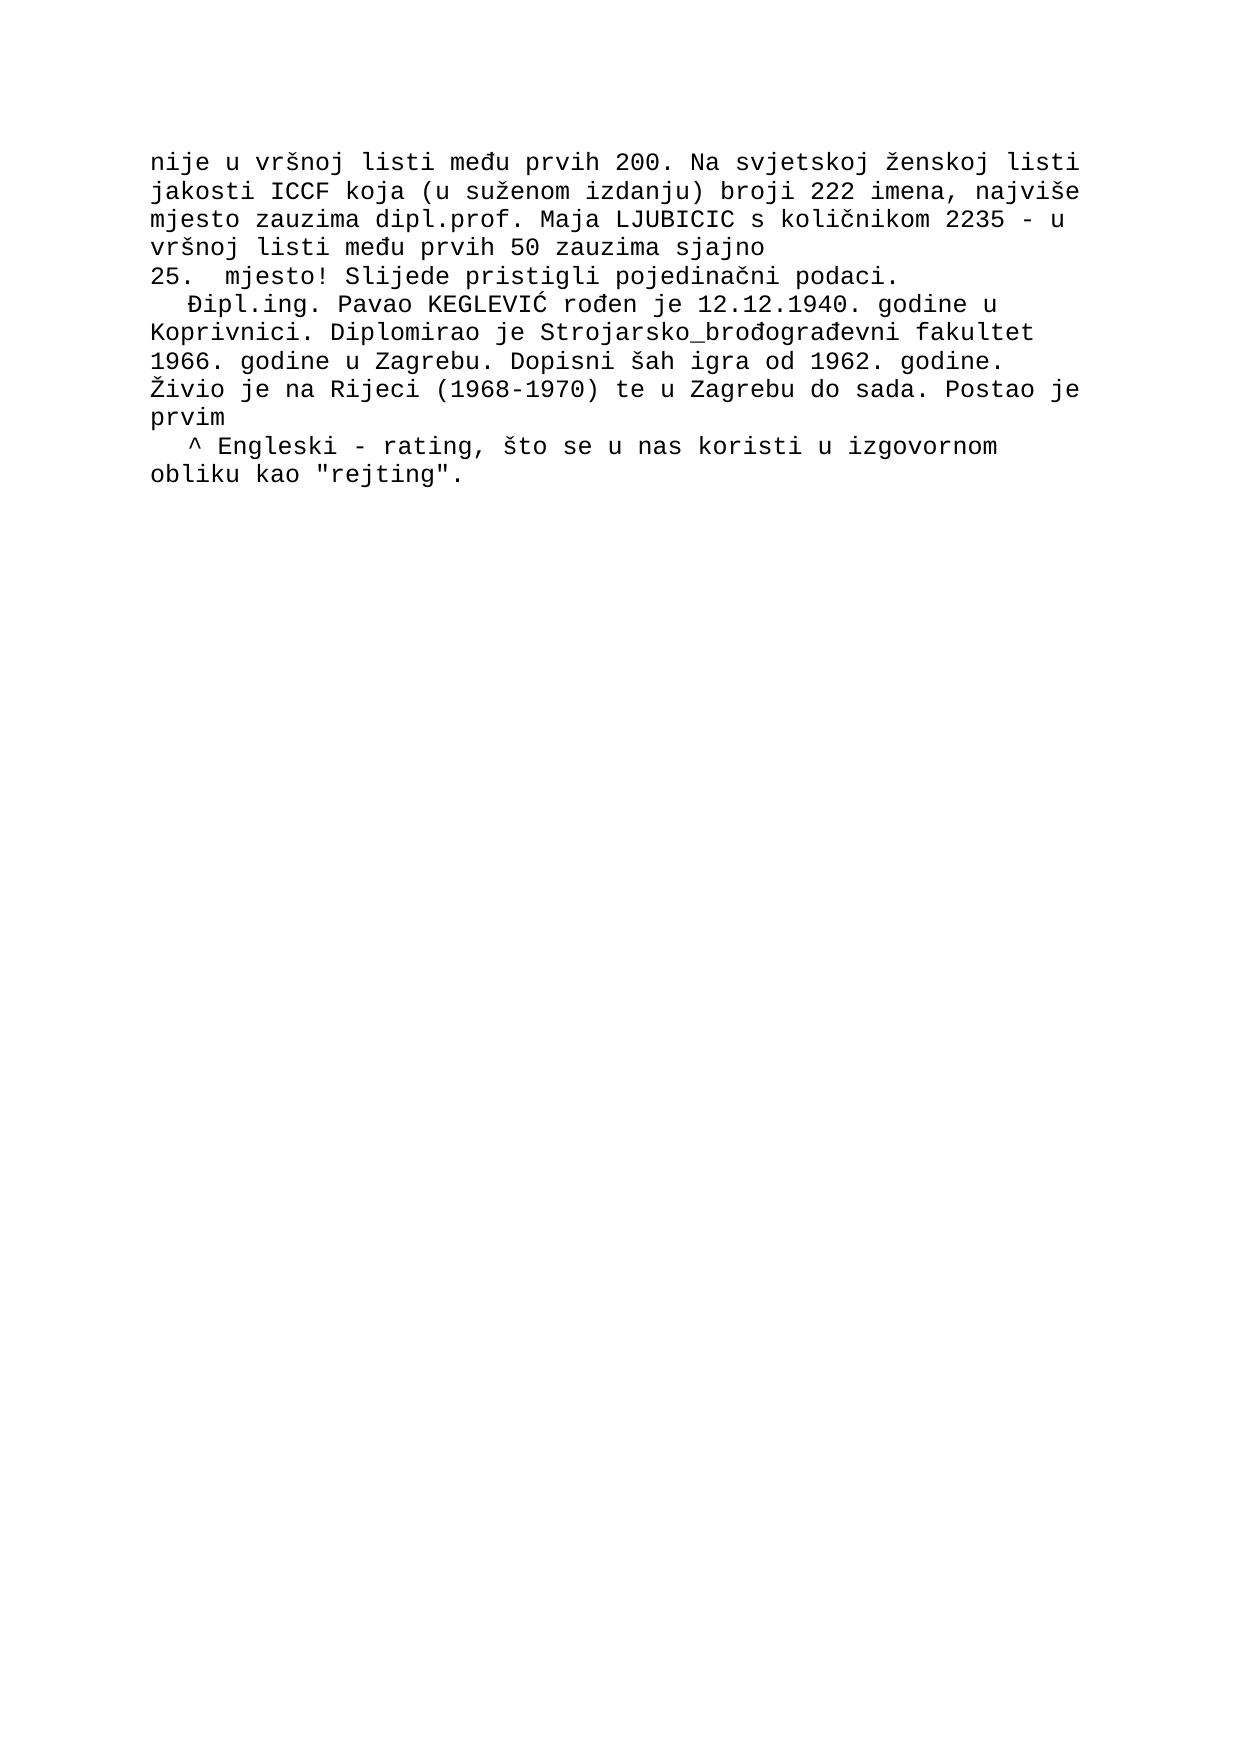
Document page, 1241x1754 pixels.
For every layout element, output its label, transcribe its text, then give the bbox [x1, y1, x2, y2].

text Đipl.ing. Pavao KEGLEVIĆ rođen je 12.12.1940. godine u Koprivnici. Diplomirao je Strojarsko_brođograđevni fakultet 1966. godine u Zagrebu. Dopisni šah igra od 1962. godine. Živio je na Rijeci (1968-1970) te u Zagrebu do sada. Postao je prvim [150, 292, 1090, 433]
text 25. mjesto! Slijede pristigli pojedinačni podaci. [150, 263, 1090, 292]
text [150, 150, 1090, 263]
text ^ Engleski - rating, što se u nas koristi u izgovornom obliku kao "rejting". [150, 433, 1090, 490]
